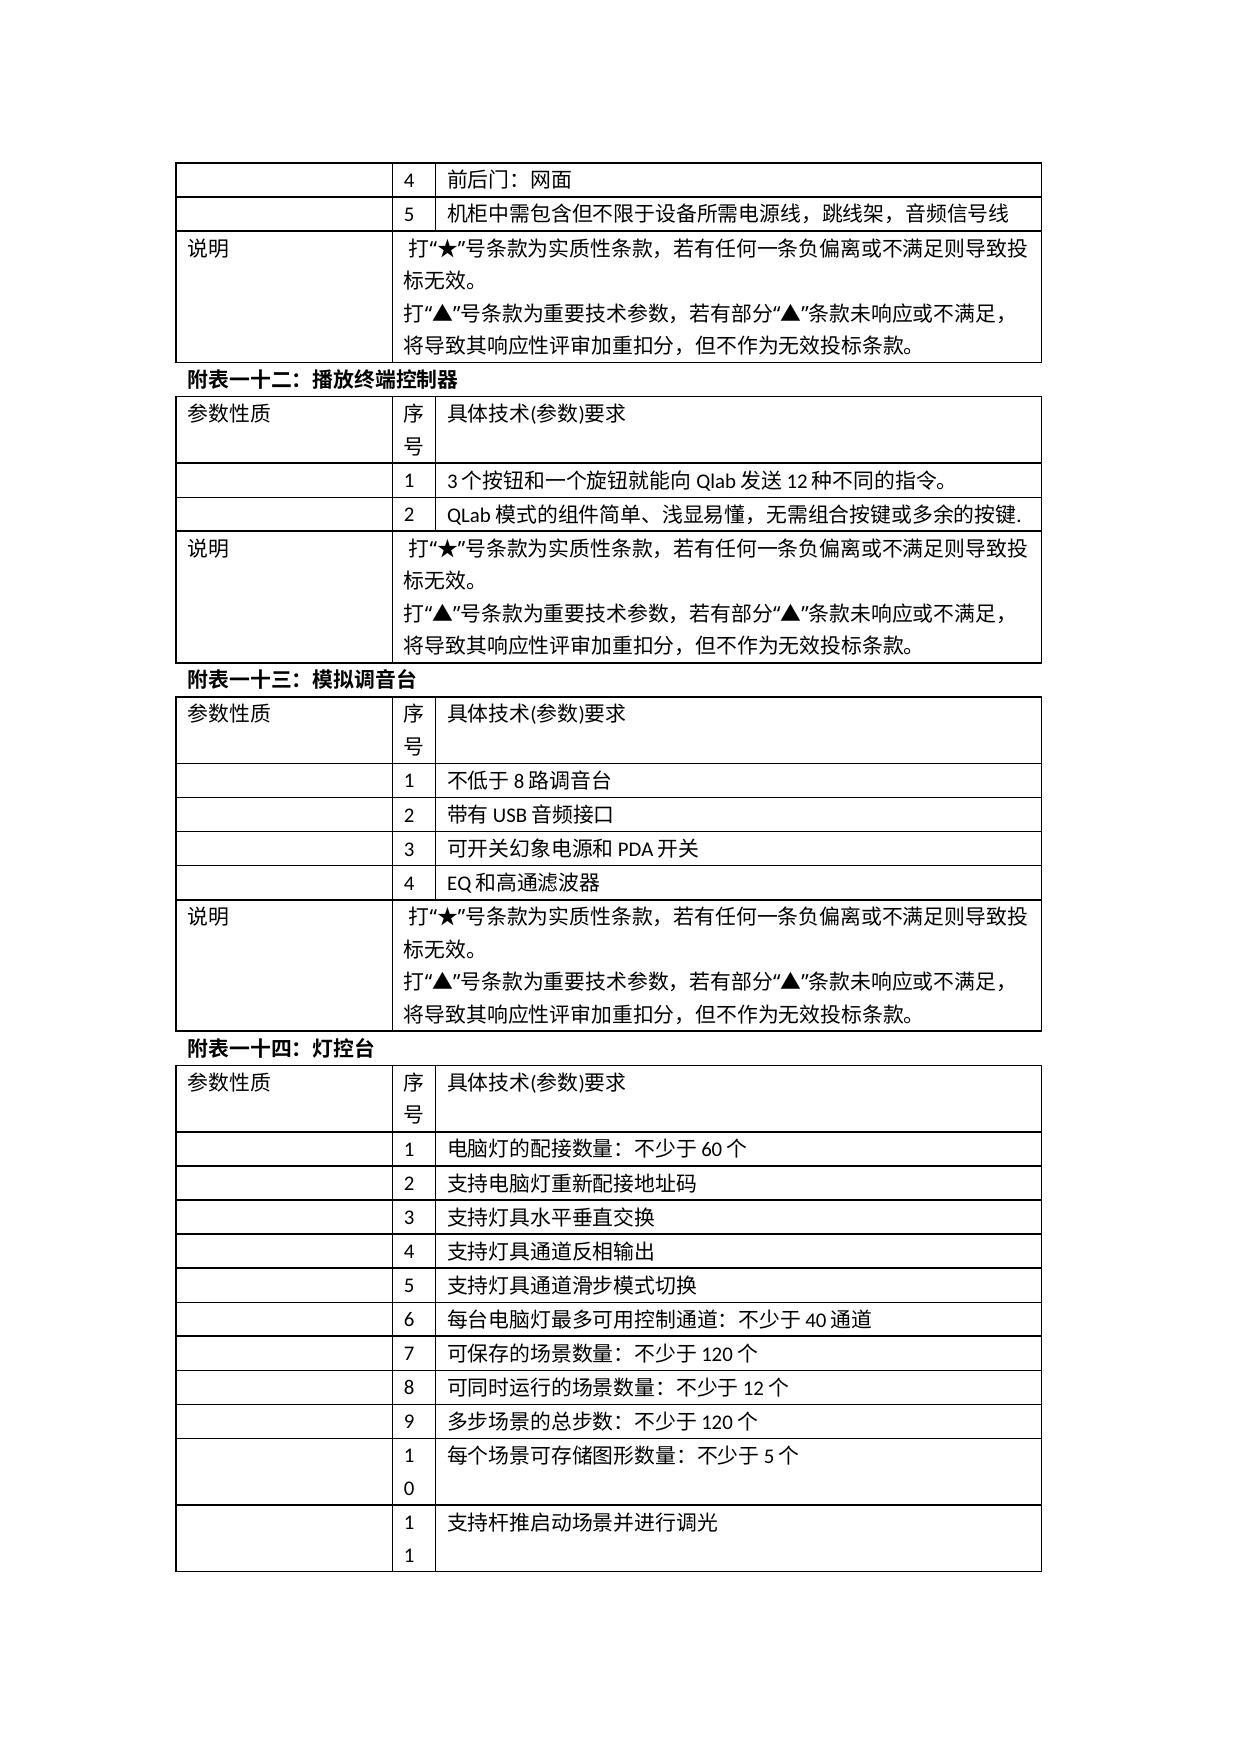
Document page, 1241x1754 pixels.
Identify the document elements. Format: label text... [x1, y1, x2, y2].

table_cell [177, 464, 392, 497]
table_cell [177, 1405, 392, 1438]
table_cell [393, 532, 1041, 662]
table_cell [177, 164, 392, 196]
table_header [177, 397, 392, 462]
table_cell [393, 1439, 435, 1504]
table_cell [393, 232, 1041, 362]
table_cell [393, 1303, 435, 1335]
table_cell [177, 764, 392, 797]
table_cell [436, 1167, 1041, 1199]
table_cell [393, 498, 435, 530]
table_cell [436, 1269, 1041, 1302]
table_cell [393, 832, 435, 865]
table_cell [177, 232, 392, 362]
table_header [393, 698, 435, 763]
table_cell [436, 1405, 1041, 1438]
text 附表一十二：播放终端控制器 [187, 363, 1053, 396]
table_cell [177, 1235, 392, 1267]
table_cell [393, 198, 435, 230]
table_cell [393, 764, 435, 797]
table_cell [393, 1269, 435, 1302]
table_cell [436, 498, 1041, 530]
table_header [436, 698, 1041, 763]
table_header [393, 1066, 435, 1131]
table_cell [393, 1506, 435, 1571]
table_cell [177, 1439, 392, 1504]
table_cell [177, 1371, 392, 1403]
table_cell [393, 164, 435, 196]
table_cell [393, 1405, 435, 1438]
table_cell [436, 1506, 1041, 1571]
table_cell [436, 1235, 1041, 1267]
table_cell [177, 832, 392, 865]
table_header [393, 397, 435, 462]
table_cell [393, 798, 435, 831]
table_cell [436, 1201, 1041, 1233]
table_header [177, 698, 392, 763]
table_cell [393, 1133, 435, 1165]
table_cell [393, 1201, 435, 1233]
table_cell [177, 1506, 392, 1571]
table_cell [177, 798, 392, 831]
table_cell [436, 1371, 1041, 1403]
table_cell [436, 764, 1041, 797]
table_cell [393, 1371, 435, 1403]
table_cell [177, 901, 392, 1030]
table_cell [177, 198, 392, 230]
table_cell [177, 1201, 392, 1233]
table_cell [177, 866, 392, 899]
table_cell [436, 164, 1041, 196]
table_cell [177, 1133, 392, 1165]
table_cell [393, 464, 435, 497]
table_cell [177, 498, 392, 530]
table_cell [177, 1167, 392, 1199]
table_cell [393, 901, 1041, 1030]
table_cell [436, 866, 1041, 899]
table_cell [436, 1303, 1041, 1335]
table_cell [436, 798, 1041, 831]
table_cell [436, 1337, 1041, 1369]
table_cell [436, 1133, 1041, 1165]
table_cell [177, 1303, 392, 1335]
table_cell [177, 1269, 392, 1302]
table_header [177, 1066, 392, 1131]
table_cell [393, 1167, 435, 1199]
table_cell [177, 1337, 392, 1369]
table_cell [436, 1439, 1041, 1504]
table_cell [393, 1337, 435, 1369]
text 附表一十四：灯控台 [187, 1032, 1053, 1064]
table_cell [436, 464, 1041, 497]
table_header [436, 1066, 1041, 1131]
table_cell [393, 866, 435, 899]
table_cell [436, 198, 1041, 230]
text 附表一十三：模拟调音台 [187, 663, 1053, 696]
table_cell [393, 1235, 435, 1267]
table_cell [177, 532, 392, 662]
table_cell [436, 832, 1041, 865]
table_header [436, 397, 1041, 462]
